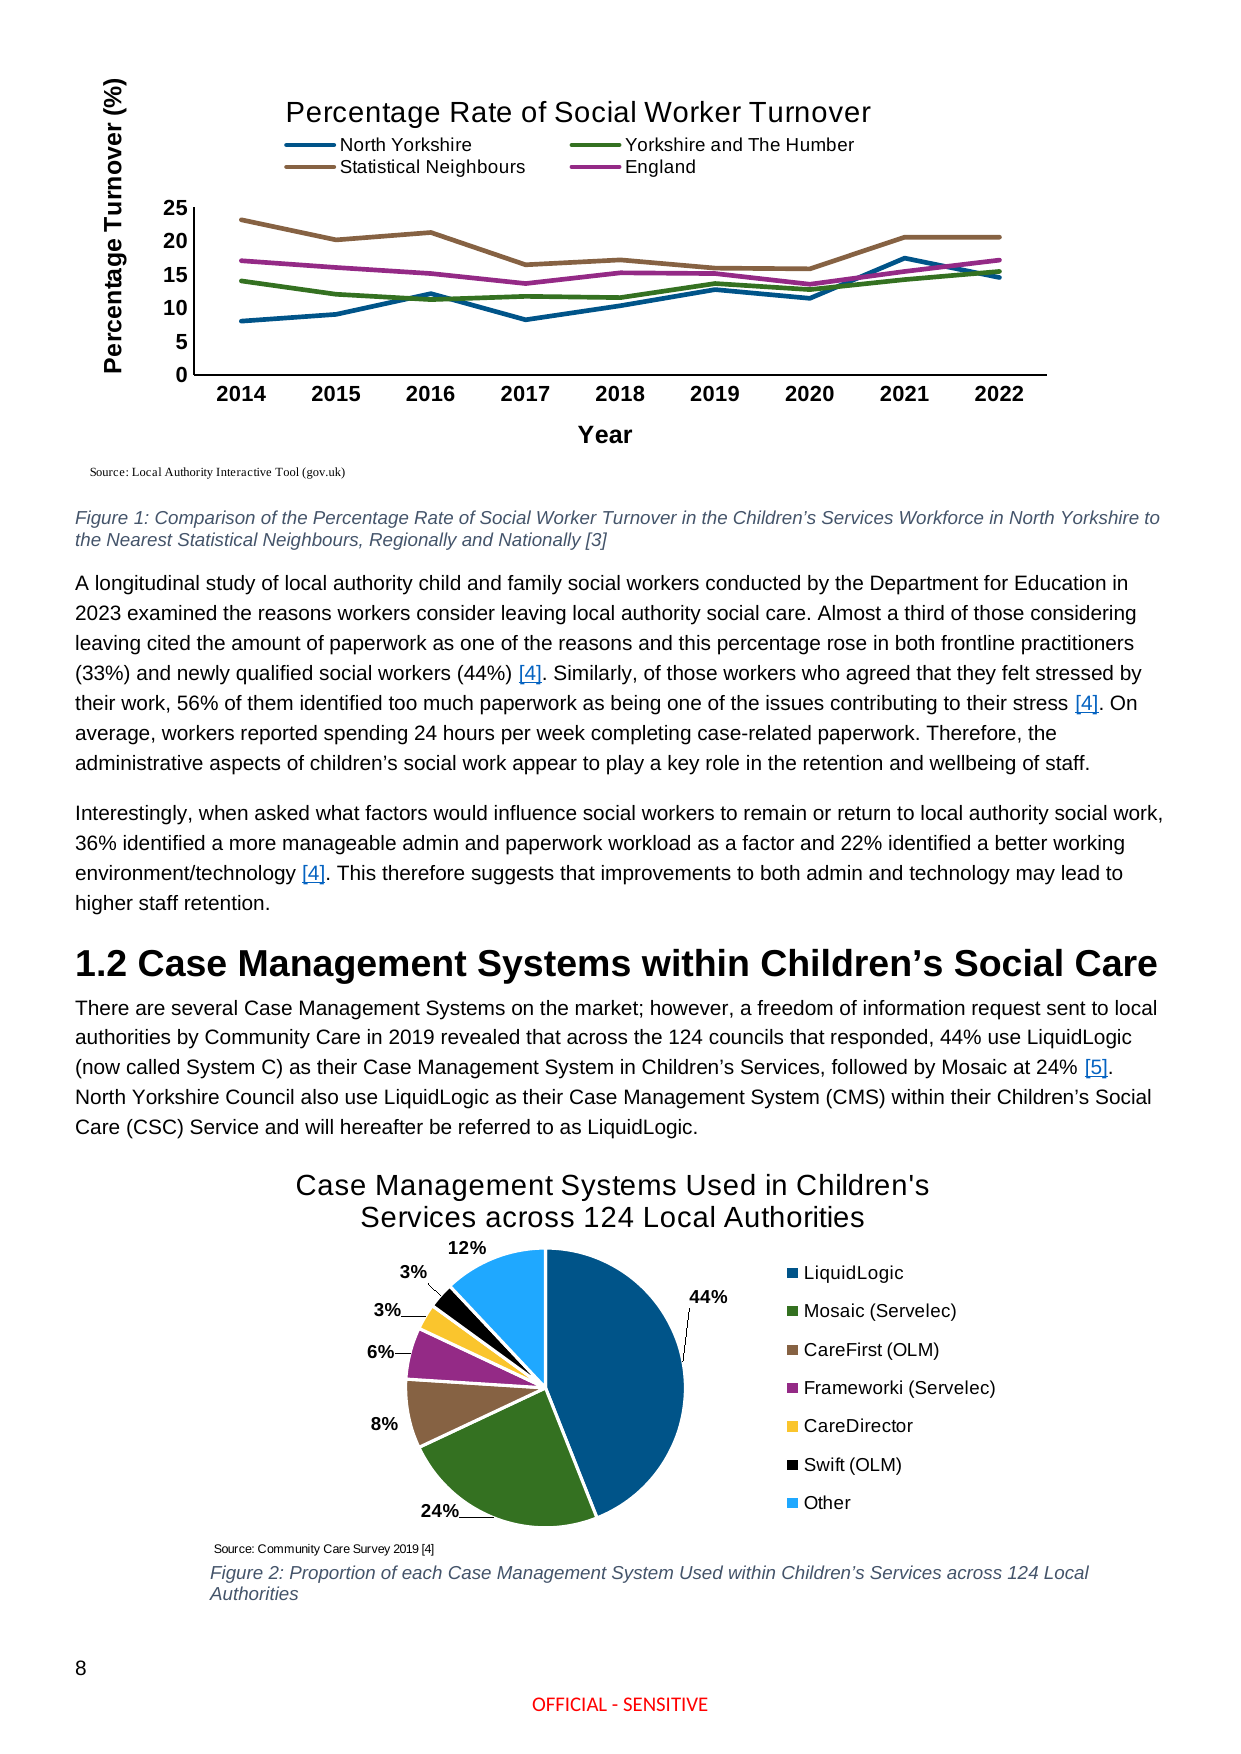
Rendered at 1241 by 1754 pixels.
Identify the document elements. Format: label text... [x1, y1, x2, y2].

text A longitudinal study of local authority child and family social workers conducted by the Department for Education in 2023 examined the reasons workers consider leaving local authority social care. Almost a third of those considering leaving cited the amount of paperwork as one of the reasons and this percentage rose in both frontline practitioners (33%) and newly qualified social workers (44%) [4]. Similarly, of those workers who agreed that they felt stressed by their work, 56% of them identified too much paperwork as being one of the issues contributing to their stress [4]. On average, workers reported spending 24 hours per week completing case-related paperwork. Therefore, the administrative aspects of children’s social work appear to play a key role in the retention and wellbeing of staff. [75, 571, 1165, 774]
subtitle 1.2 Case Management Systems within Children’s Social Care [75, 941, 1165, 984]
text There are several Case Management Systems on the market; however, a freedom of information request sent to local authorities by Community Care in 2019 revealed that across the 124 councils that responded, 44% use LiquidLogic (now called System C) as their Case Management System in Children’s Services, followed by Mosaic at 24% [5]. North Yorkshire Council also use LiquidLogic as their Case Management System (CMS) within their Children’s Social Care (CSC) Service and will hereafter be referred to as LiquidLogic. [75, 995, 1165, 1139]
text Figure 1: Comparison of the Percentage Rate of Social Worker Turnover in the Children’s Services Workforce in North Yorkshire to the Nearest Statistical Neighbours, Regionally and Nationally [3] [75, 507, 1165, 550]
text Interestingly, when asked what factors would influence social workers to remain or return to local authority social work, 36% identified a more manageable admin and paperwork workload as a factor and 22% identified a better working environment/technology [4]. This therefore suggests that improvements to both admin and technology may lead to higher staff retention. [75, 801, 1165, 915]
